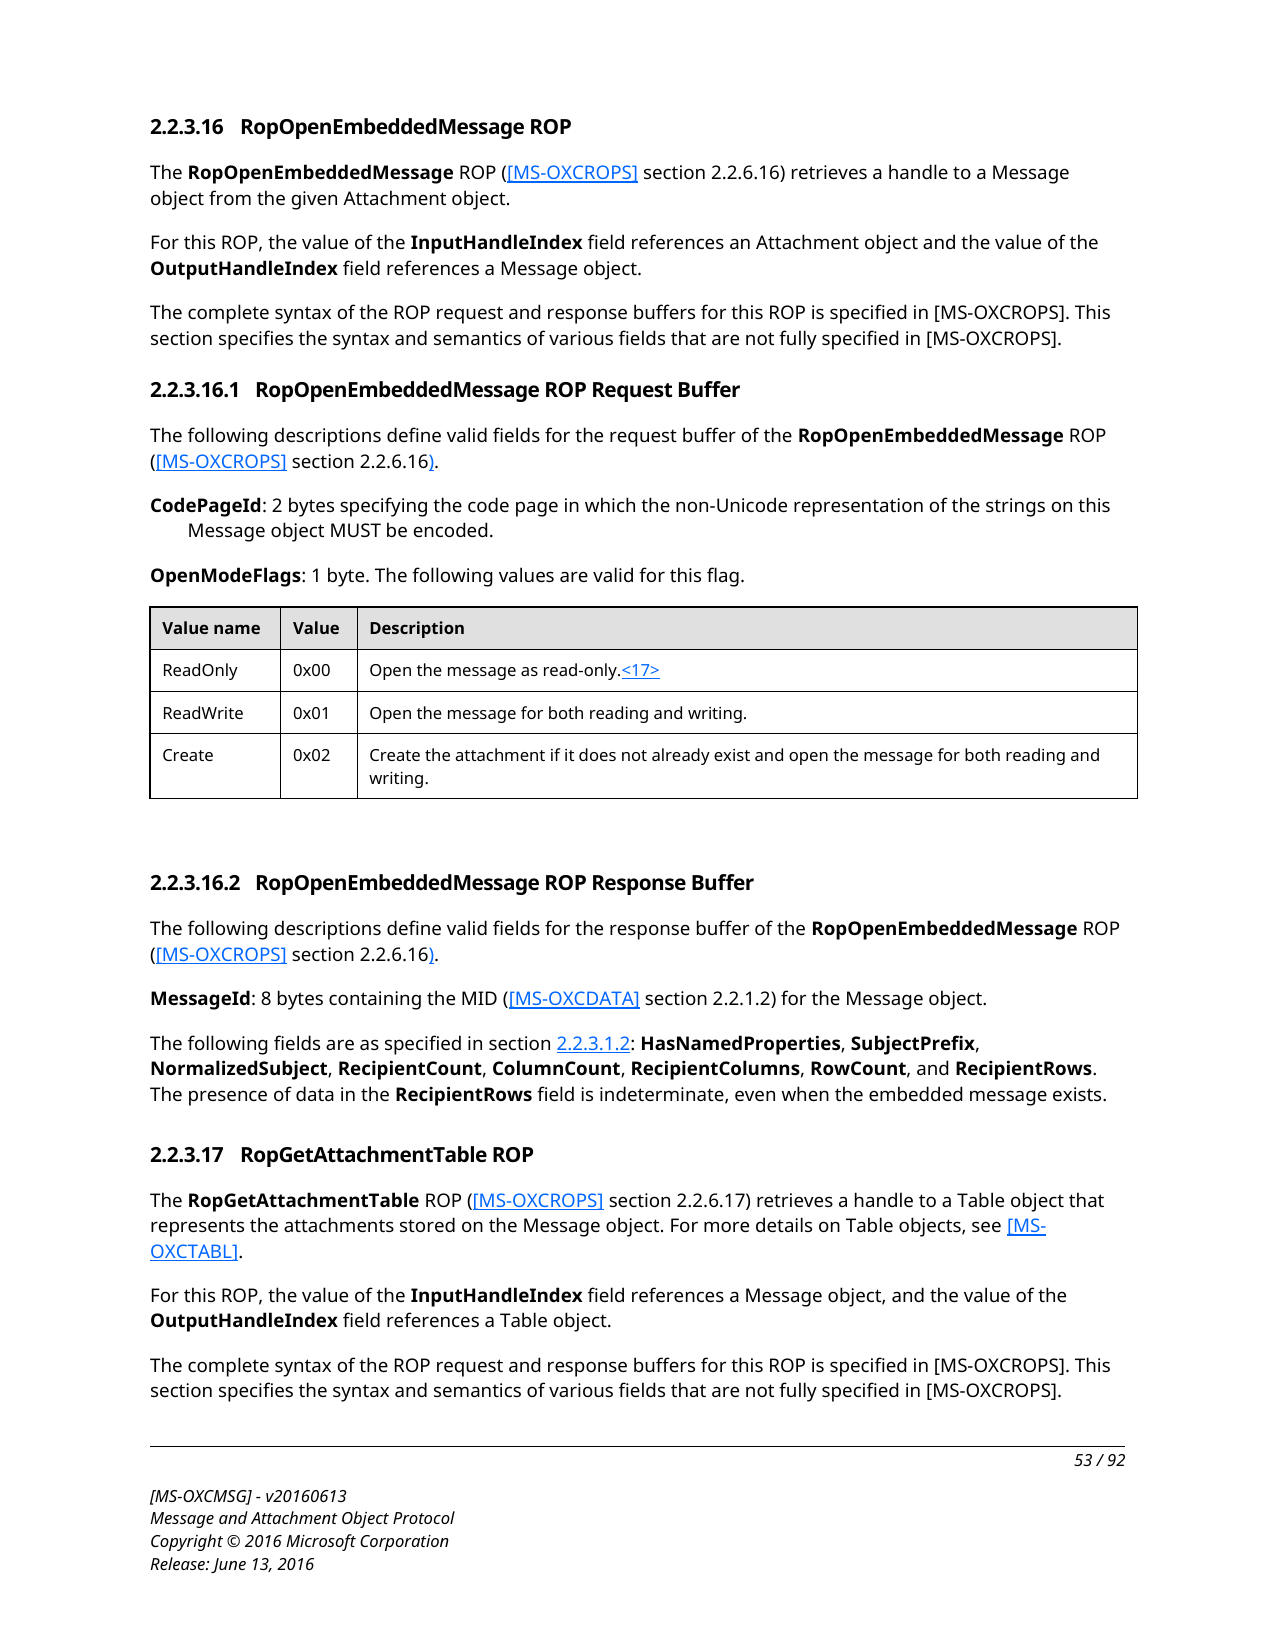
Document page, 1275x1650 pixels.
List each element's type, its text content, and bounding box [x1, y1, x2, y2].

text The following descriptions define valid fields for the request buffer of the RopOpenEmbeddedMessage ROP ([MS-OXCROPS] section 2.2.6.16). [150, 422, 1125, 473]
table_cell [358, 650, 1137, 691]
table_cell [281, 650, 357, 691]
text MessageId: 8 bytes containing the MID ([MS-OXCDATA] section 2.2.1.2) for the Message object. [150, 986, 1125, 1011]
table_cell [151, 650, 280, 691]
text The complete syntax of the ROP request and response buffers for this ROP is specified in [MS-OXCROPS]. This section specifies the syntax and semantics of various fields that are not fully specified in [MS-OXCROPS]. [150, 299, 1125, 350]
text The following fields are as specified in section 2.2.3.1.2: HasNamedProperties, SubjectPrefix, NormalizedSubject, RecipientCount, ColumnCount, RecipientColumns, RowCount, and RecipientRows. The presence of data in the RecipientRows field is indeterminate, even when the embedded message exists. [150, 1030, 1125, 1106]
text The following descriptions define valid fields for the response buffer of the RopOpenEmbeddedMessage ROP ([MS-OXCROPS] section 2.2.6.16). [150, 916, 1125, 967]
subtitle RopGetAttachmentTable ROP [150, 1140, 1125, 1168]
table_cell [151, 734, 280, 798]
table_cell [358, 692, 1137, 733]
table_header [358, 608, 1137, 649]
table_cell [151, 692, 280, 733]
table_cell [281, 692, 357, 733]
text OpenModeFlags: 1 byte. The following values are valid for this flag. [150, 562, 1125, 588]
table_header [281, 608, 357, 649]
text The RopGetAttachmentTable ROP ([MS-OXCROPS] section 2.2.6.17) retrieves a handle to a Table object that represents the attachments stored on the Message object. For more details on Table objects, see [MS-OXCTABL]. [150, 1187, 1125, 1263]
subtitle RopOpenEmbeddedMessage ROP Request Buffer [150, 375, 1125, 404]
text For this ROP, the value of the InputHandleIndex field references an Attachment object and the value of the OutputHandleIndex field references a Message object. [150, 229, 1125, 281]
text For this ROP, the value of the InputHandleIndex field references a Message object, and the value of the OutputHandleIndex field references a Table object. [150, 1282, 1125, 1333]
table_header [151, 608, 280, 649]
subtitle RopOpenEmbeddedMessage ROP Response Buffer [150, 868, 1125, 897]
text The RopOpenEmbeddedMessage ROP ([MS-OXCROPS] section 2.2.6.16) retrieves a handle to a Message object from the given Attachment object. [150, 160, 1125, 211]
text CodePageId: 2 bytes specifying the code page in which the non-Unicode representation of the strings on this Message object MUST be encoded. [150, 492, 1125, 543]
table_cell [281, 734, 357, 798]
subtitle RopOpenEmbeddedMessage ROP [150, 112, 1125, 141]
text The complete syntax of the ROP request and response buffers for this ROP is specified in [MS-OXCROPS]. This section specifies the syntax and semantics of various fields that are not fully specified in [MS-OXCROPS]. [150, 1352, 1125, 1403]
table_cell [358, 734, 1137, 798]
